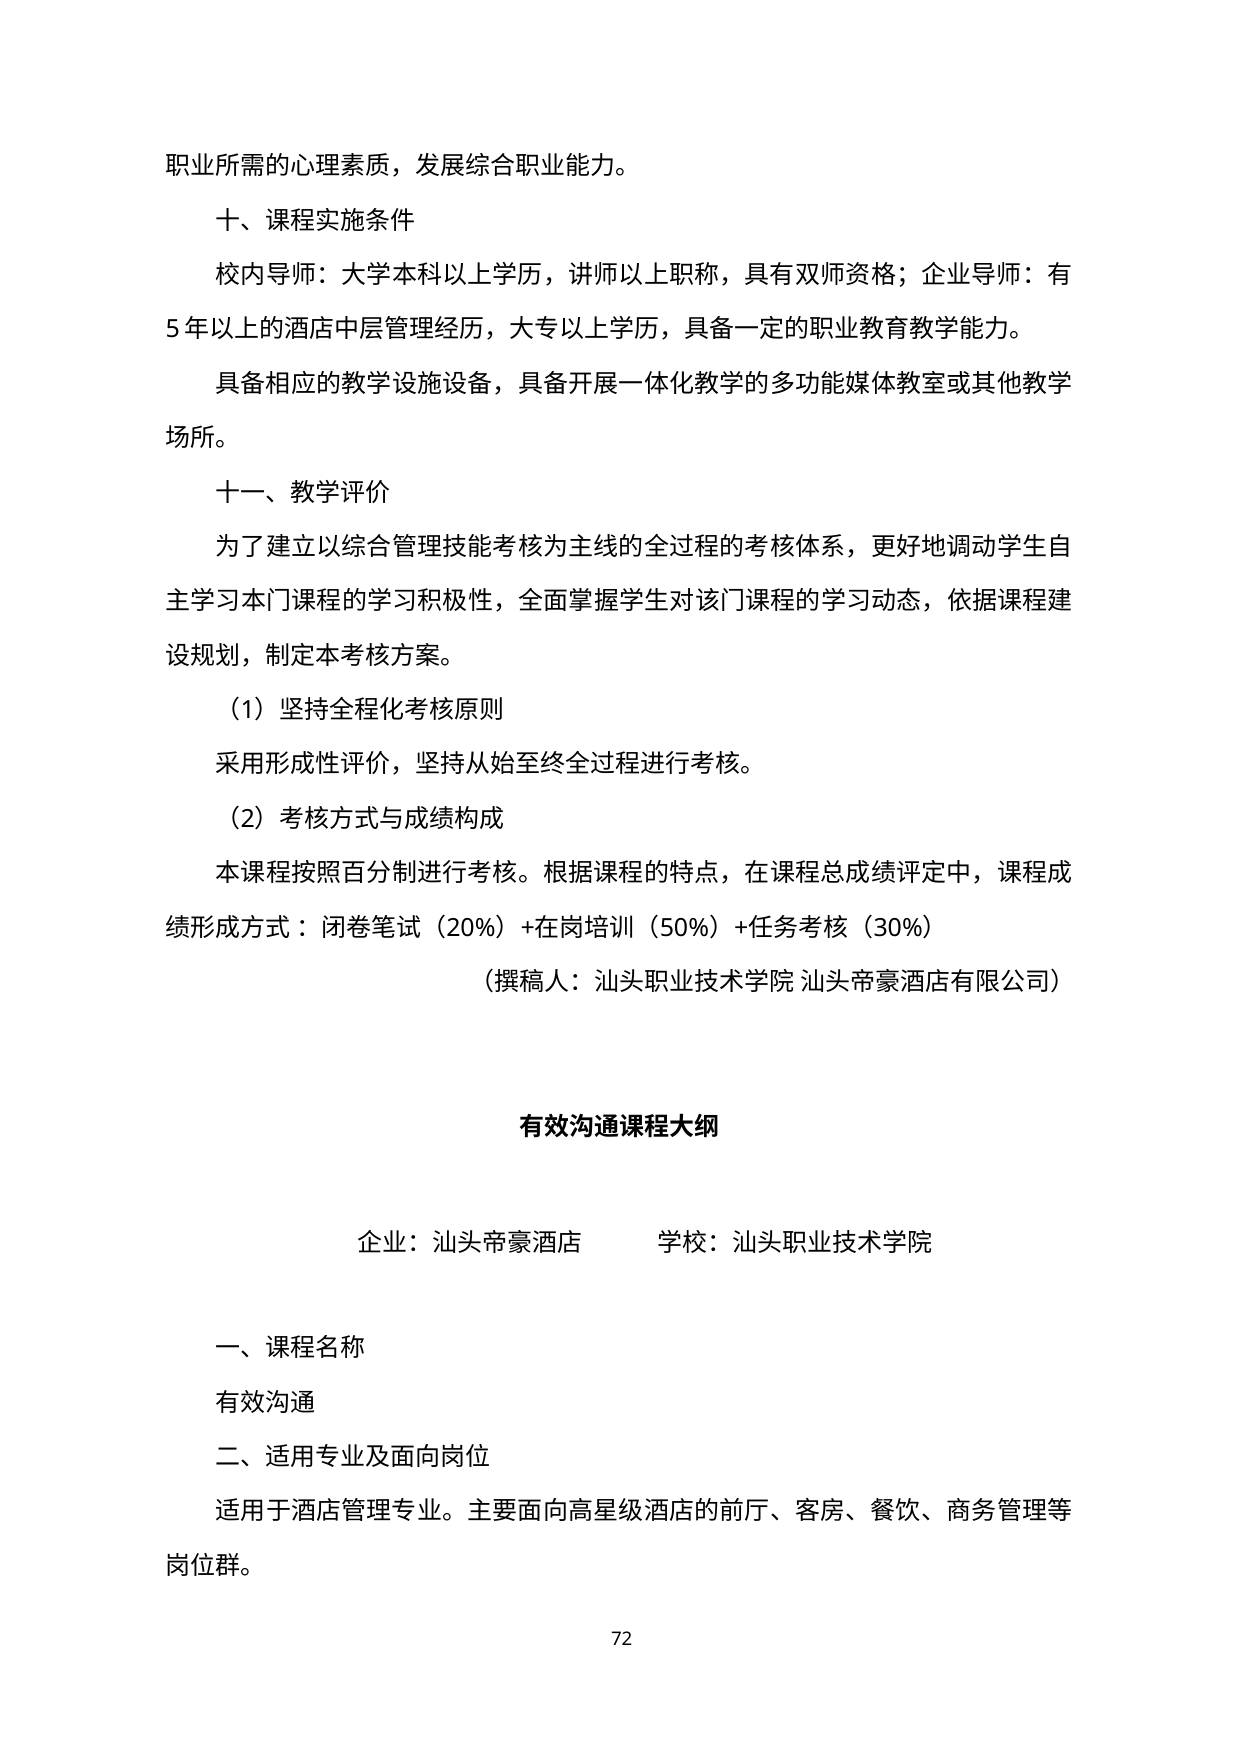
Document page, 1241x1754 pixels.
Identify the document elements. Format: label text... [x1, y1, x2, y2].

text 二、适用专业及面向岗位 [165, 1436, 1075, 1473]
text （撰稿人：汕头职业技术学院 汕头帝豪酒店有限公司） [165, 961, 1075, 998]
text 有效沟通 [165, 1382, 1075, 1418]
text 为了建立以综合管理技能考核为主线的全过程的考核体系，更好地调动学生自主学习本门课程的学习积极性，全面掌握学生对该门课程的学习动态，依据课程建设规划，制定本考核方案。 [165, 526, 1075, 671]
text 适用于酒店管理专业。主要面向高星级酒店的前厅、客房、餐饮、商务管理等岗位群。 [165, 1491, 1075, 1581]
text 校内导师：大学本科以上学历，讲师以上职称，具有双师资格；企业导师：有5年以上的酒店中层管理经历，大专以上学历，具备一定的职业教育教学能力。 [165, 254, 1075, 345]
text 具备相应的教学设施设备，具备开展一体化教学的多功能媒体教室或其他教学场所。 [165, 363, 1075, 454]
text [165, 146, 1075, 182]
text 十、课程实施条件 [165, 200, 1075, 236]
text （1）坚持全程化考核原则 [165, 689, 1075, 726]
text 采用形成性评价，坚持从始至终全过程进行考核。 [165, 744, 1075, 780]
text 一、课程名称 [165, 1328, 1075, 1364]
subtitle 有效沟通课程大纲 [165, 1092, 1073, 1157]
text 十一、教学评价 [165, 472, 1075, 508]
text 本课程按照百分制进行考核。根据课程的特点，在课程总成绩评定中，课程成绩形成方式 ：闭卷笔试（20%）+在岗培训（50%）+任务考核（30%） [165, 853, 1075, 943]
text 企业：汕头帝豪酒店 学校：汕头职业技术学院 [165, 1222, 1075, 1258]
text （2）考核方式与成绩构成 [165, 798, 1075, 834]
